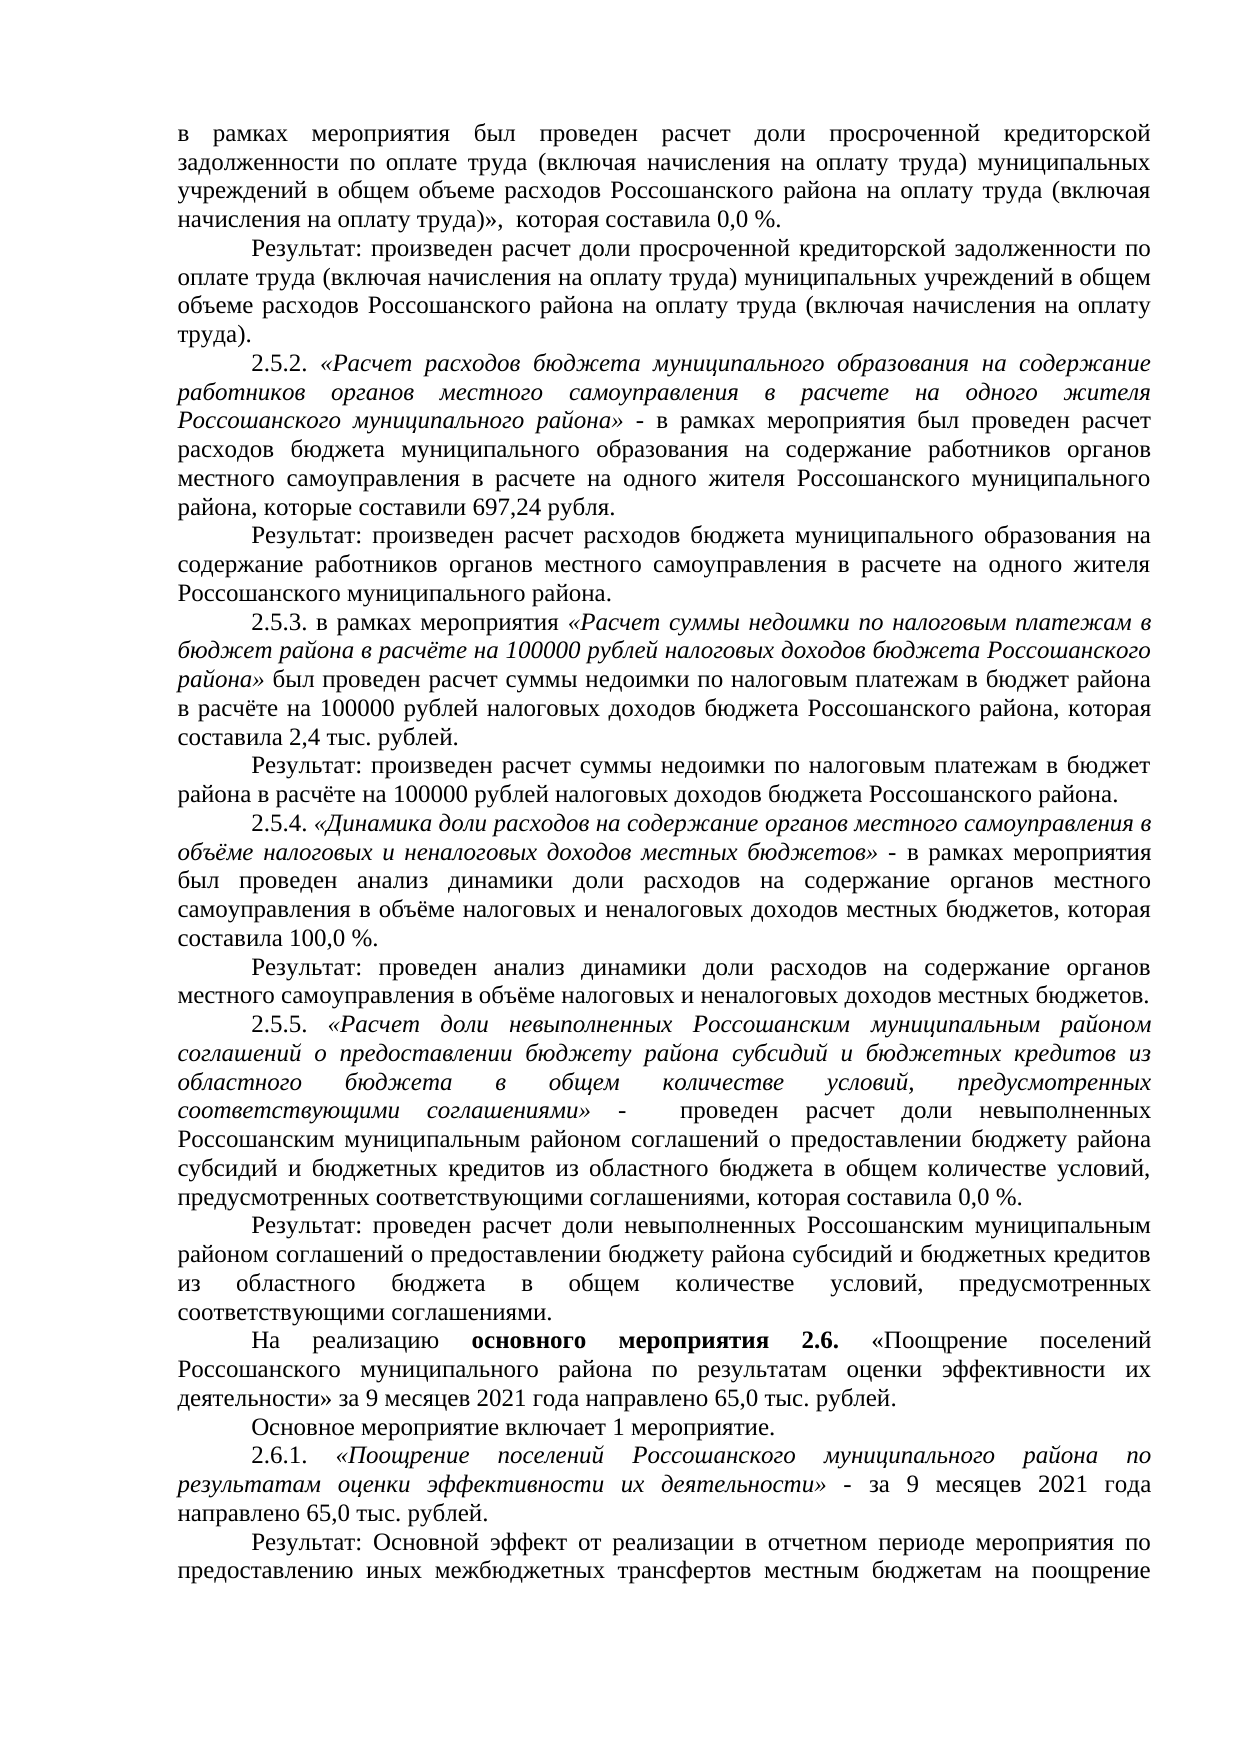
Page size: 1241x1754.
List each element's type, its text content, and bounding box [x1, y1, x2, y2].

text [177, 118, 1152, 233]
text 2.5.4. «Динамика доли расходов на содержание органов местного самоуправления в объёме налоговых и неналоговых доходов местных бюджетов» - в рамках мероприятия был проведен анализ динамики доли расходов на содержание органов местного самоуправления в объёме налоговых и неналоговых доходов местных бюджетов, которая составила 100,0 %. [177, 808, 1152, 952]
text Результат: проведен расчет доли невыполненных Россошанским муниципальным районом соглашений о предоставлении бюджету района субсидий и бюджетных кредитов из областного бюджета в общем количестве условий, предусмотренных соответствующими соглашениями. [177, 1211, 1152, 1326]
text Результат: проведен анализ динамики доли расходов на содержание органов местного самоуправления в объёме налоговых и неналоговых доходов местных бюджетов. [177, 952, 1152, 1009]
text Основное мероприятие включает 1 мероприятие. [177, 1412, 1152, 1441]
text Результат: произведен расчет расходов бюджета муниципального образования на содержание работников органов местного самоуправления в расчете на одного жителя Россошанского муниципального района. [177, 521, 1152, 607]
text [177, 1527, 1152, 1584]
text На реализацию основного мероприятия 2.6. «Поощрение поселений Россошанского муниципального района по результатам оценки эффективности их деятельности» за 9 месяцев 2021 года направлено 65,0 тыс. рублей. [177, 1326, 1152, 1412]
text 2.5.3. в рамках мероприятия «Расчет суммы недоимки по налоговым платежам в бюджет района в расчёте на 100000 рублей налоговых доходов бюджета Россошанского района» был проведен расчет суммы недоимки по налоговым платежам в бюджет района в расчёте на 100000 рублей налоговых доходов бюджета Россошанского района, которая составила 2,4 тыс. рублей. [177, 607, 1152, 751]
text 2.5.5. «Расчет доли невыполненных Россошанским муниципальным районом соглашений о предоставлении бюджету района субсидий и бюджетных кредитов из областного бюджета в общем количестве условий, предусмотренных соответствующими соглашениями» - проведен расчет доли невыполненных Россошанским муниципальным районом соглашений о предоставлении бюджету района субсидий и бюджетных кредитов из областного бюджета в общем количестве условий, предусмотренных соответствующими соглашениями, которая составила 0,0 %. [177, 1009, 1152, 1211]
text Результат: произведен расчет доли просроченной кредиторской задолженности по оплате труда (включая начисления на оплату труда) муниципальных учреждений в общем объеме расходов Россошанского района на оплату труда (включая начисления на оплату труда). [177, 233, 1152, 348]
text 2.6.1. «Поощрение поселений Россошанского муниципального района по результатам оценки эффективности их деятельности» - за 9 месяцев 2021 года направлено 65,0 тыс. рублей. [177, 1441, 1152, 1527]
text Результат: произведен расчет суммы недоимки по налоговым платежам в бюджет района в расчёте на 100000 рублей налоговых доходов бюджета Россошанского района. [177, 751, 1152, 808]
text 2.5.2. «Расчет расходов бюджета муниципального образования на содержание работников органов местного самоуправления в расчете на одного жителя Россошанского муниципального района» - в рамках мероприятия был проведен расчет расходов бюджета муниципального образования на содержание работников органов местного самоуправления в расчете на одного жителя Россошанского муниципального района, которые составили 697,24 рубля. [177, 348, 1152, 521]
